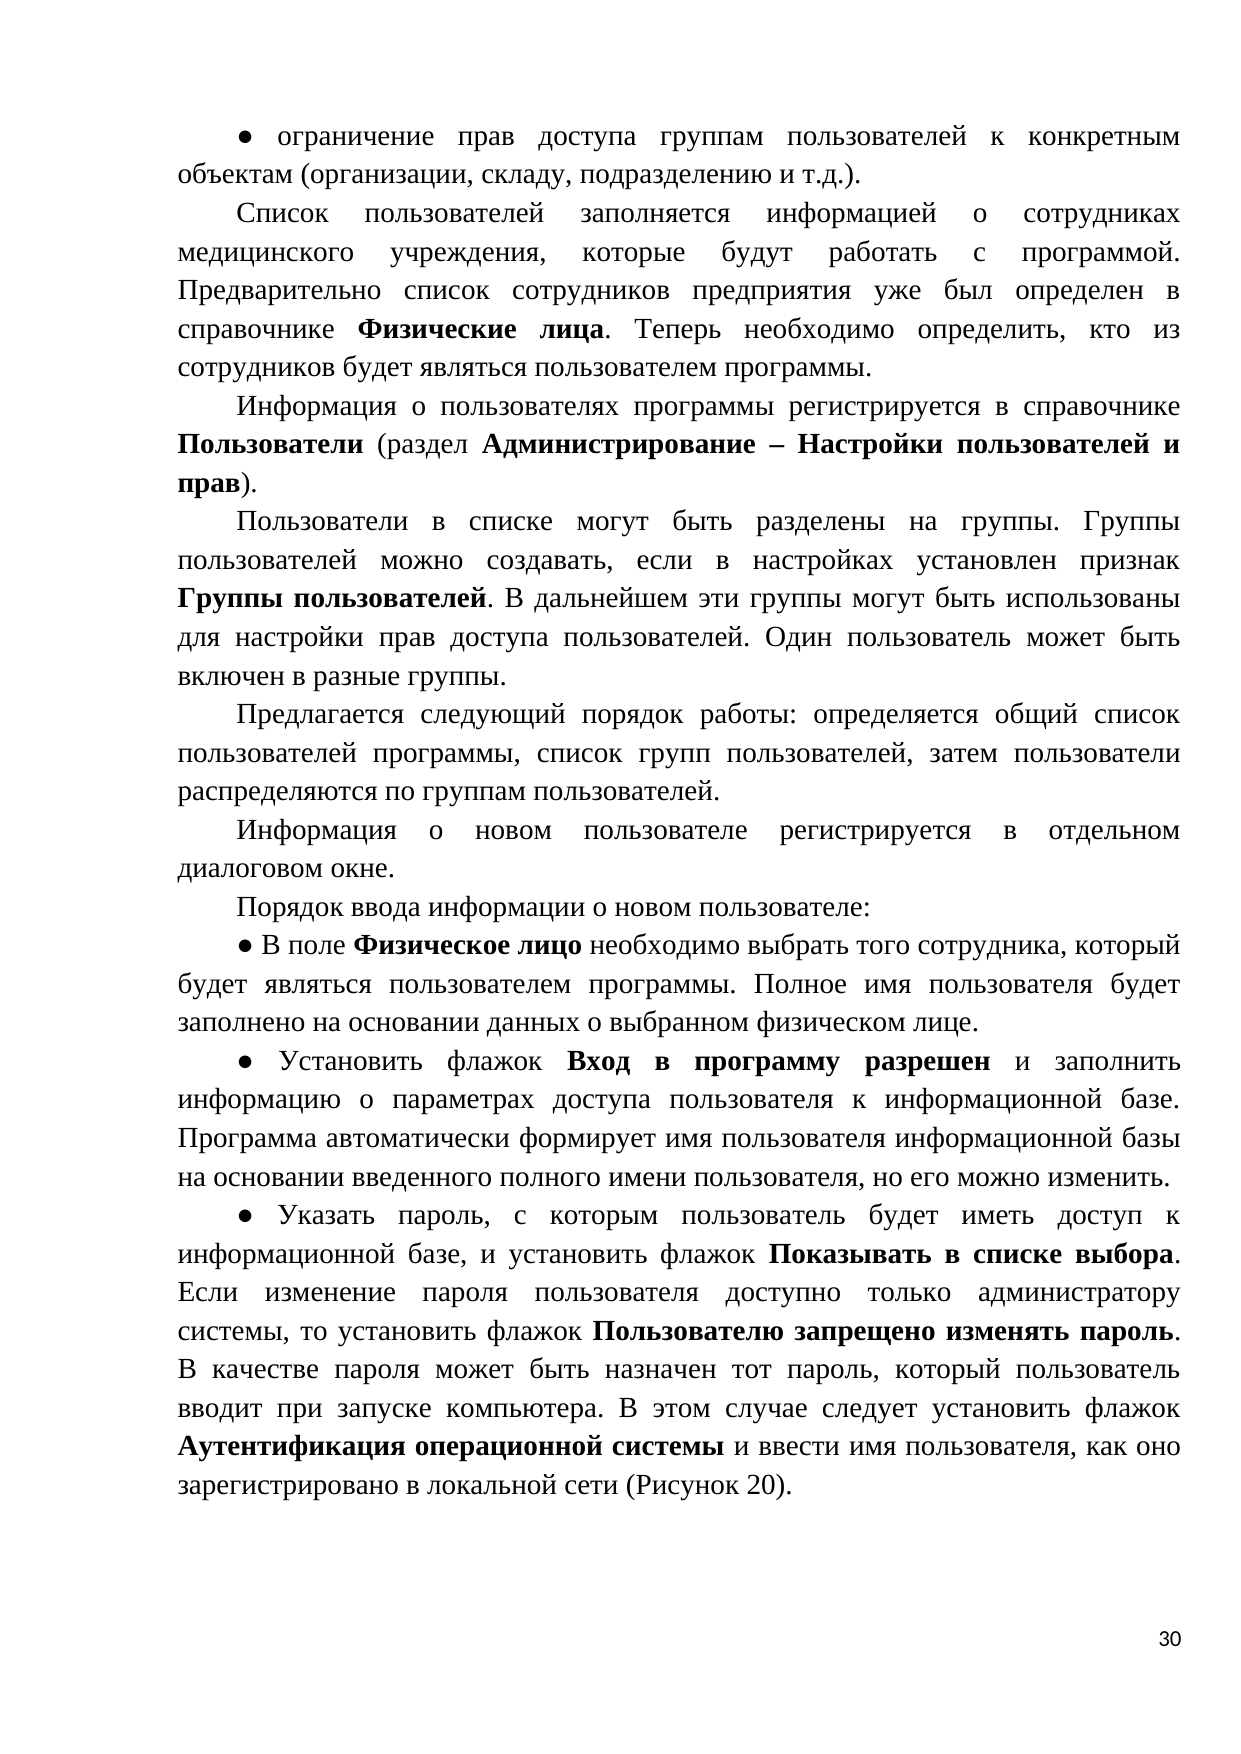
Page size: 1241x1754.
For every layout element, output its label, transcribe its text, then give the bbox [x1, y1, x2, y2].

text Порядок ввода информации о новом пользователе: [177, 889, 1181, 922]
text Пользователи в списке могут быть разделены на группы. Группы пользователей можно создавать, если в настройках установлен признак Группы пользователей. В дальнейшем эти группы могут быть использованы для настройки прав доступа пользователей. Один пользователь может быть включен в разные группы. [177, 503, 1181, 691]
text Информация о новом пользователе регистрируется в отдельном диалоговом окне. [177, 812, 1181, 884]
text Список пользователей заполняется информацией о сотрудниках медицинского учреждения, которые будут работать с программой. Предварительно список сотрудников предприятия уже был определен в справочнике Физические лица. Теперь необходимо определить, кто из сотрудников будет являться пользователем программы. [177, 195, 1181, 383]
text Предлагается следующий порядок работы: определяется общий список пользователей программы, список групп пользователей, затем пользователи распределяются по группам пользователей. [177, 696, 1181, 807]
text ● Установить флажок Вход в программу разрешен и заполнить информацию о параметрах доступа пользователя к информационной базе. Программа автоматически формирует имя пользователя информационной базы на основании введенного полного имени пользователя, но его можно изменить. [177, 1043, 1181, 1192]
text ● В поле Физическое лицо необходимо выбрать того сотрудника, который будет являться пользователем программы. Полное имя пользователя будет заполнено на основании данных о выбранном физическом лице. [177, 927, 1181, 1038]
text ● ограничение прав доступа группам пользователей к конкретным объектам (организации, складу, подразделению и т.д.). [177, 118, 1181, 190]
text ● Указать пароль, с которым пользователь будет иметь доступ к информационной базе, и установить флажок Показывать в списке выбора. Если изменение пароля пользователя доступно только администратору системы, то установить флажок Пользователю запрещено изменять пароль. В качестве пароля может быть назначен тот пароль, который пользователь вводит при запуске компьютера. В этом случае следует установить флажок Аутентификация операционной системы и ввести имя пользователя, как оно зарегистрировано в локальной сети (Рисунок 20). [177, 1197, 1181, 1501]
text Информация о пользователях программы регистрируется в справочнике Пользователи (раздел Администрирование – Настройки пользователей и прав). [177, 388, 1181, 498]
